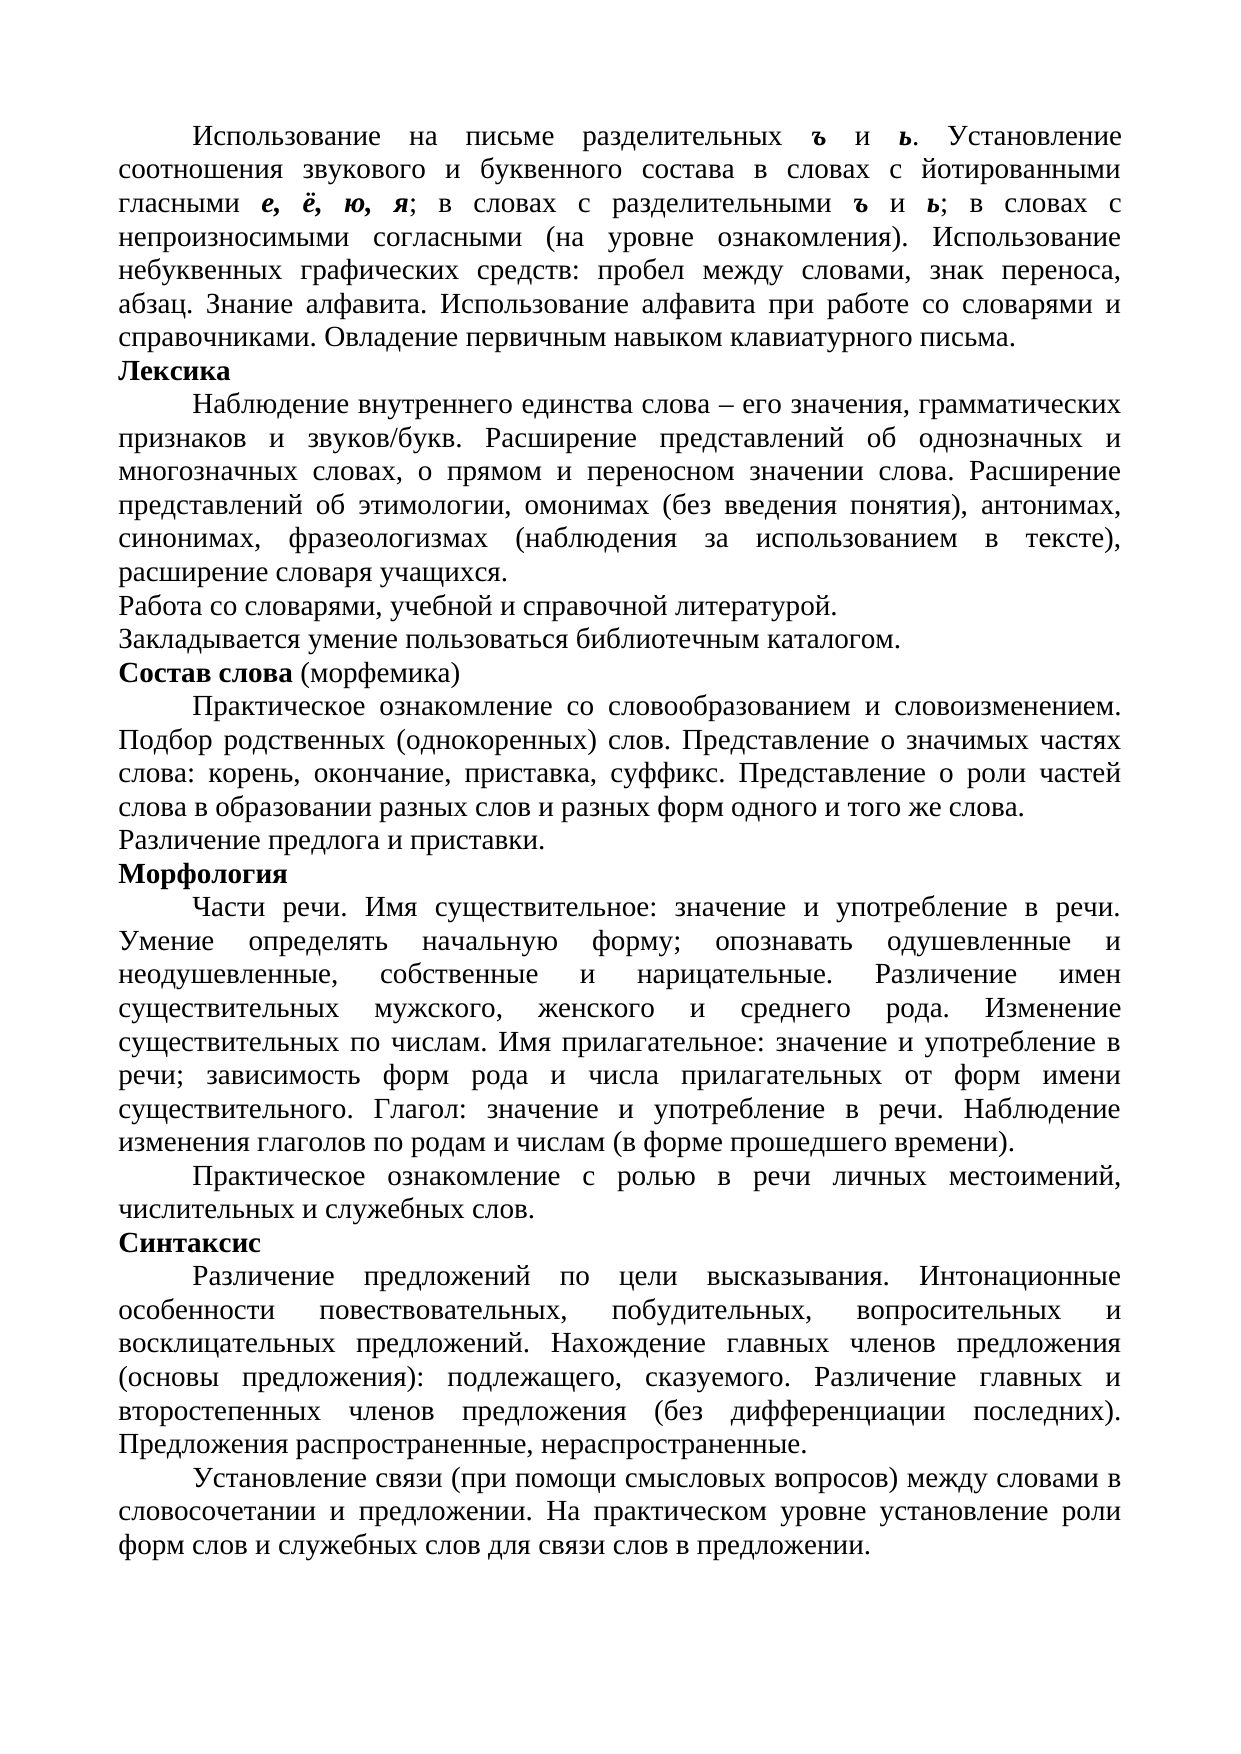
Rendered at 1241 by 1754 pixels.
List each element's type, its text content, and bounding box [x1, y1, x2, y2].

text Закладывается умение пользоваться библиотечным каталогом. [118, 621, 1122, 655]
text Морфология [118, 856, 1122, 889]
text Работа со словарями, учебной и справочной литературой. [118, 588, 1122, 621]
text Практическое ознакомление со словообразованием и словоизменением. Подбор родственных (однокоренных) слов. Представление о значимых частях слова: корень, окончание, приставка, суффикс. Представление о роли частей слова в образовании разных слов и разных форм одного и того же слова. [118, 688, 1122, 822]
text Практическое ознакомление с ролью в речи личных местоимений, числительных и служебных слов. [118, 1158, 1122, 1225]
text Использование на письме разделительных ъ и ь. Установление соотношения звукового и буквенного состава в словах с йотированными гласными е, ё, ю, я; в словах с разделительными ъ и ь; в словах с непроизносимыми согласными (на уровне ознакомления). Использование небуквенных графических средств: пробел между словами, знак переноса, абзац. Знание алфавита. Использование алфавита при работе со словарями и справочниками. Овладение первичным навыком клавиатурного письма. [118, 118, 1122, 353]
text Части речи. Имя существительное: значение и употребление в речи. Умение определять начальную форму; опознавать одушевленные и неодушевленные, собственные и нарицательные. Различение имен существительных мужского, женского и среднего рода. Изменение существительных по числам. Имя прилагательное: значение и употребление в речи; зависимость форм рода и числа прилагательных от форм имени существительного. Глагол: значение и употребление в речи. Наблюдение изменения глаголов по родам и числам (в форме прошедшего времени). [118, 889, 1122, 1158]
text Лексика [118, 353, 1122, 386]
text Синтаксис [118, 1225, 1122, 1258]
text Установление связи (при помощи смысловых вопросов) между словами в словосочетании и предложении. На практическом уровне установление роли форм слов и служебных слов для связи слов в предложении. [118, 1460, 1122, 1560]
text Наблюдение внутреннего единства слова – его значения, грамматических признаков и звуков/букв. Расширение представлений об однозначных и многозначных словах, о прямом и переносном значении слова. Расширение представлений об этимологии, омонимах (без введения понятия), антонимах, синонимах, фразеологизмах (наблюдения за использованием в тексте), расширение словаря учащихся. [118, 386, 1122, 588]
text Состав слова (морфемика) [118, 655, 1122, 688]
text Различение предлога и приставки. [118, 822, 1122, 856]
text Различение предложений по цели высказывания. Интонационные особенности повествовательных, побудительных, вопросительных и восклицательных предложений. Нахождение главных членов предложения (основы предложения): подлежащего, сказуемого. Различение главных и второстепенных членов предложения (без дифференциации последних). Предложения распространенные, нераспространенные. [118, 1258, 1122, 1460]
